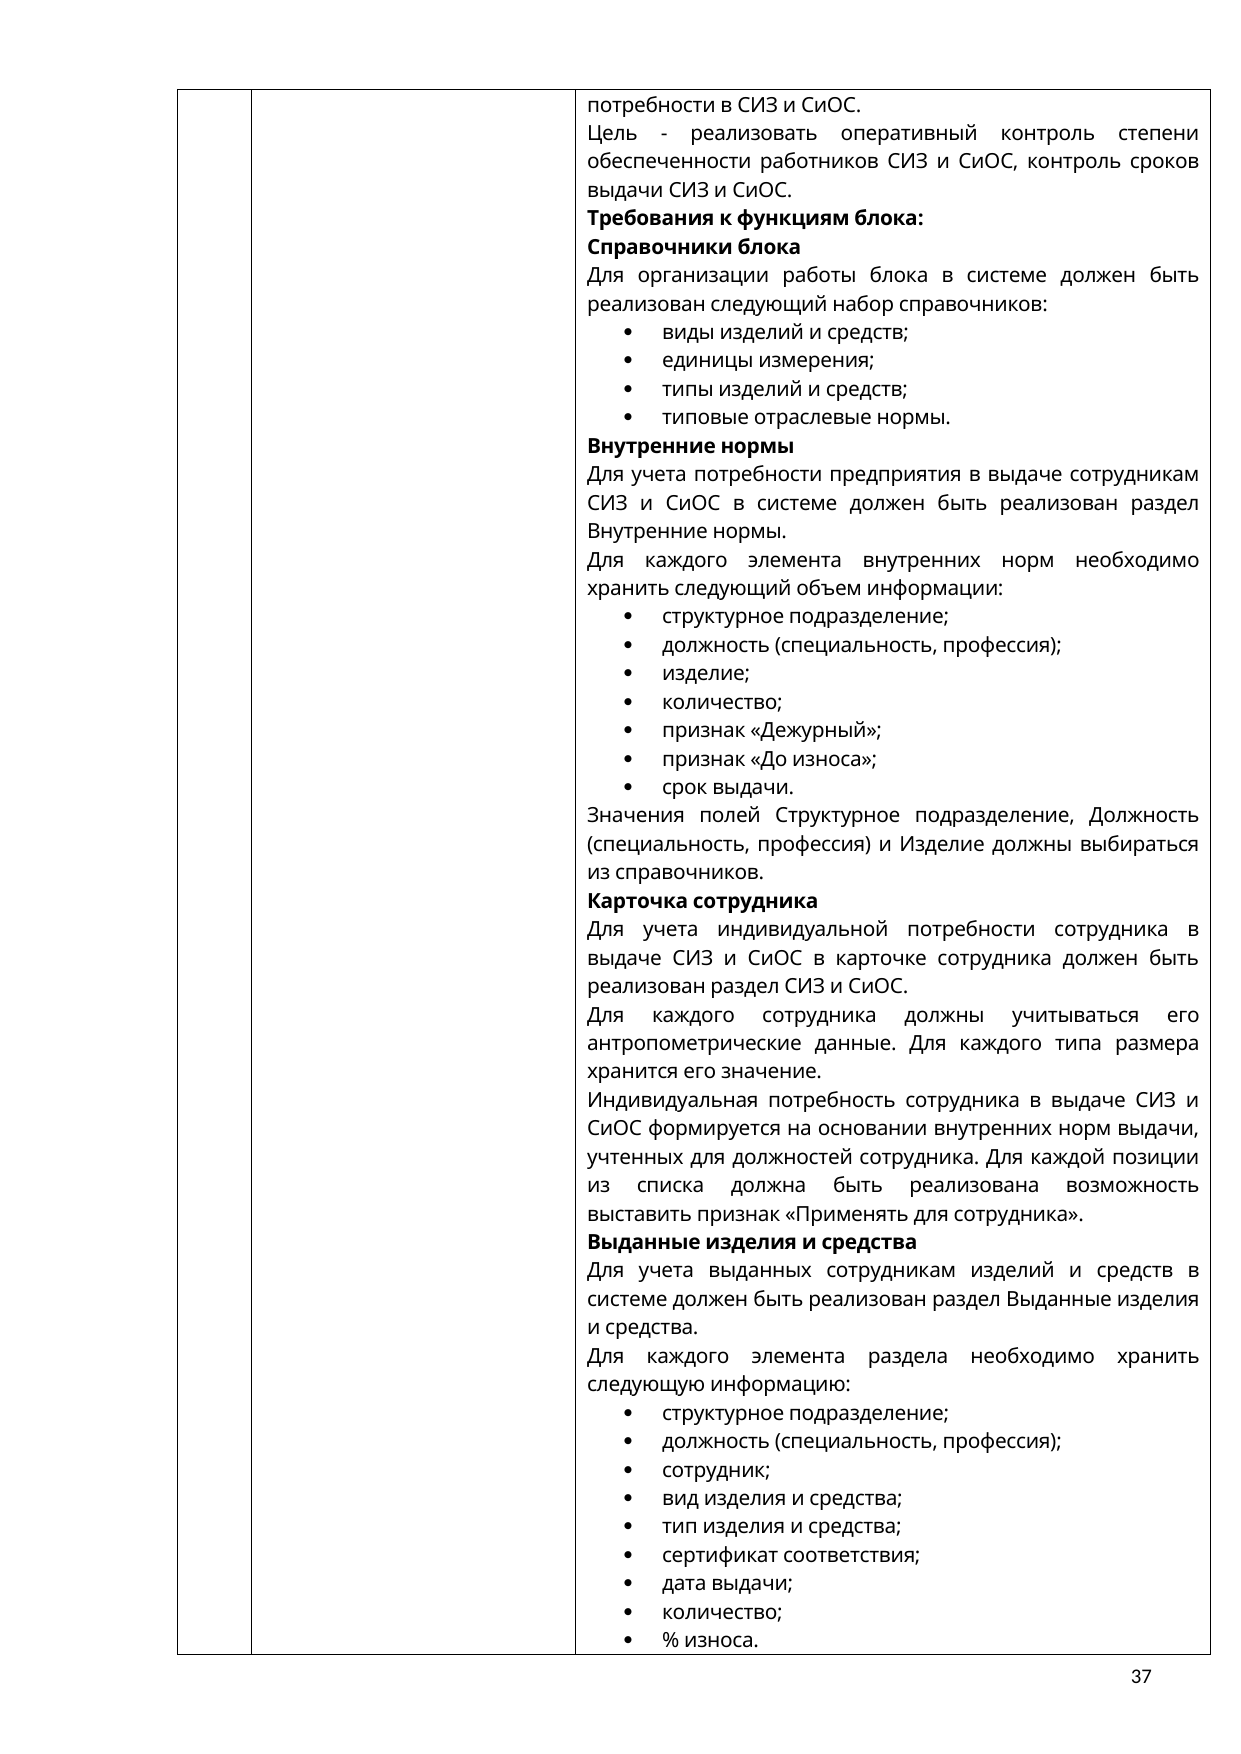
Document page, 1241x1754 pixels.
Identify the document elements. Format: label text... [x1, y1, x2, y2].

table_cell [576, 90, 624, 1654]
table_cell 6 [178, 90, 251, 1654]
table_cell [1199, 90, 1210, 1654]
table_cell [252, 90, 575, 1654]
